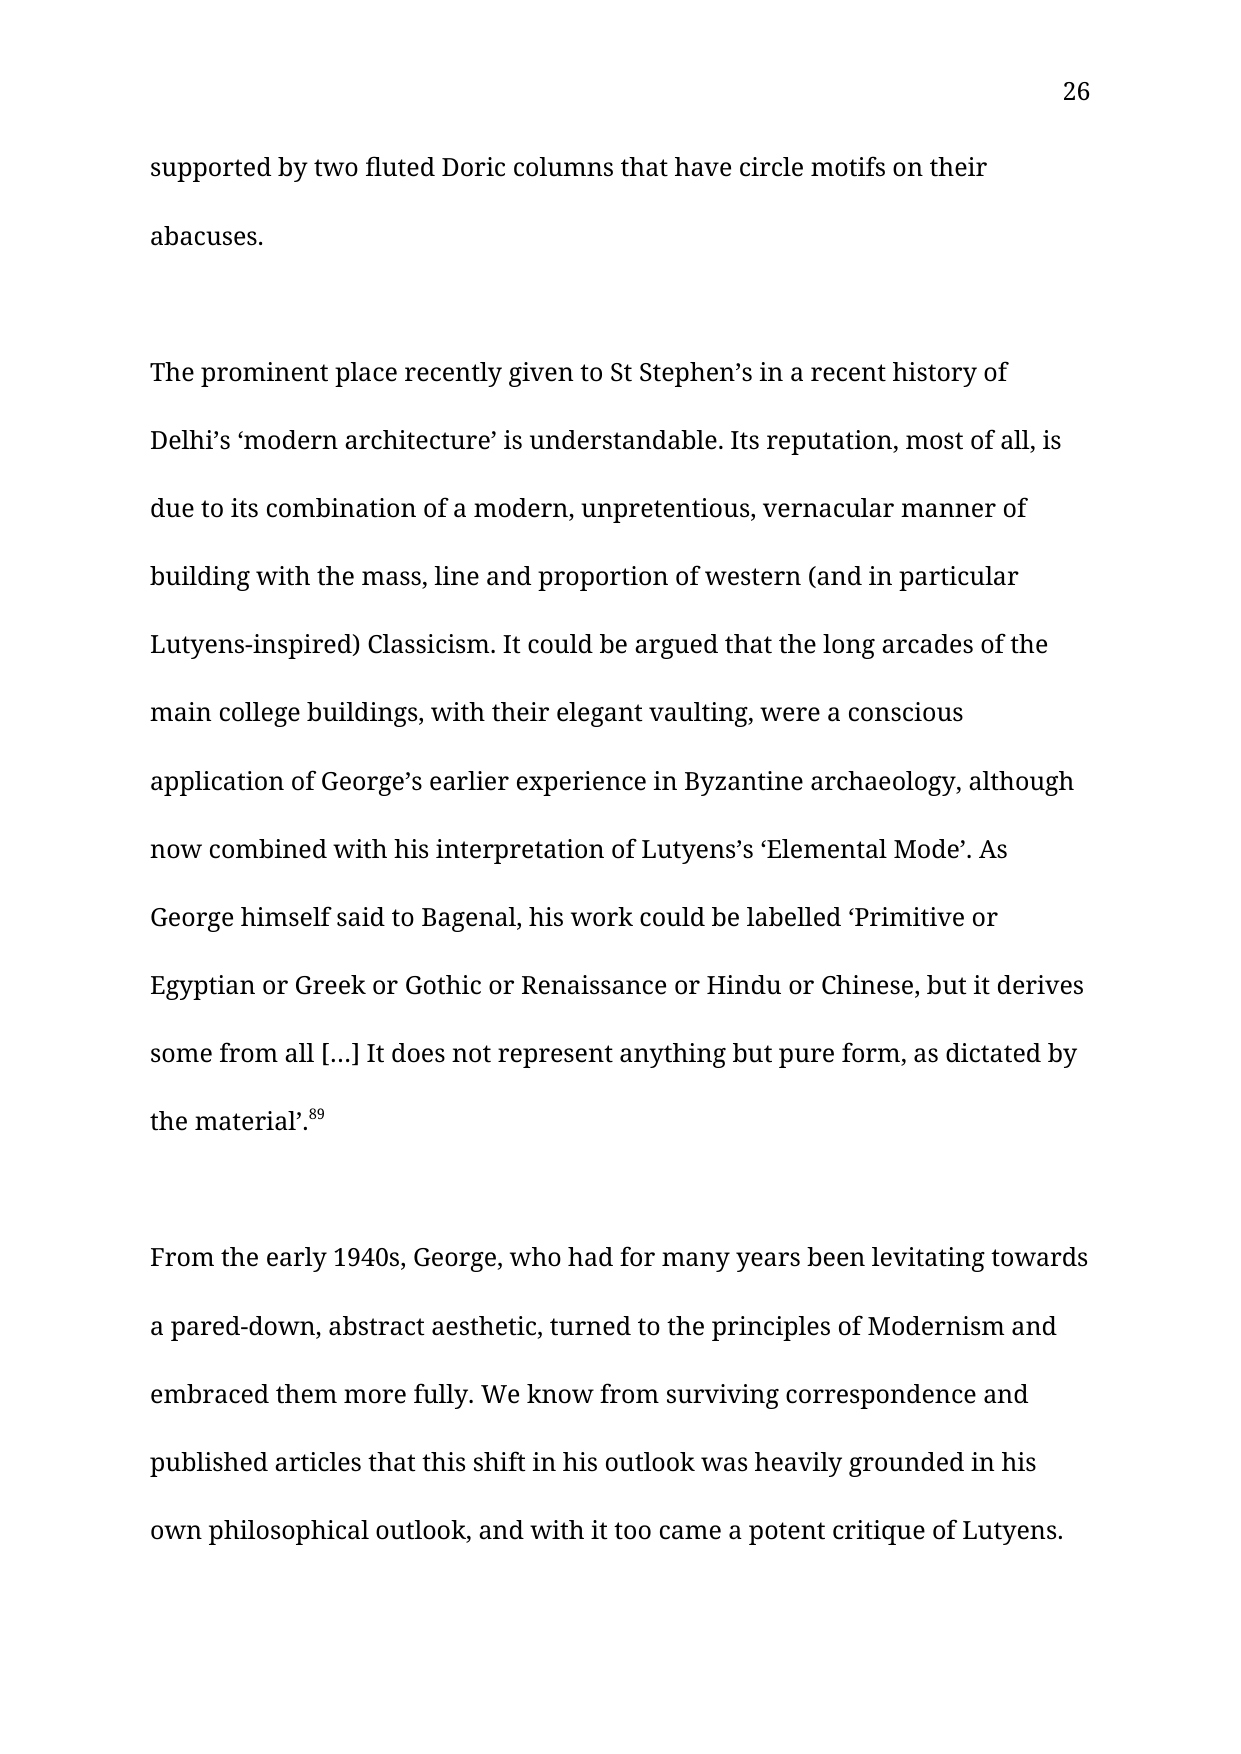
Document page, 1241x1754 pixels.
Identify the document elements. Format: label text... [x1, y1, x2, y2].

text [150, 150, 1090, 252]
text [150, 1240, 1090, 1547]
text The prominent place recently given to St Stephen’s in a recent history of Delhi’s ‘modern architecture’ is understandable. Its reputation, most of all, is due to its combination of a modern, unpretentious, vernacular manner of building with the mass, line and proportion of western (and in particular Lutyens-inspired) Classicism. It could be argued that the long arcades of the main college buildings, with their elegant vaulting, were a conscious application of George’s earlier experience in Byzantine archaeology, although now combined with his interpretation of Lutyens’s ‘Elemental Mode’. As George himself said to Bagenal, his work could be labelled ‘Primitive or Egyptian or Greek or Gothic or Renaissance or Hindu or Chinese, but it derives some from all […] It does not represent anything but pure form, as dictated by the material’. [150, 354, 1090, 1138]
